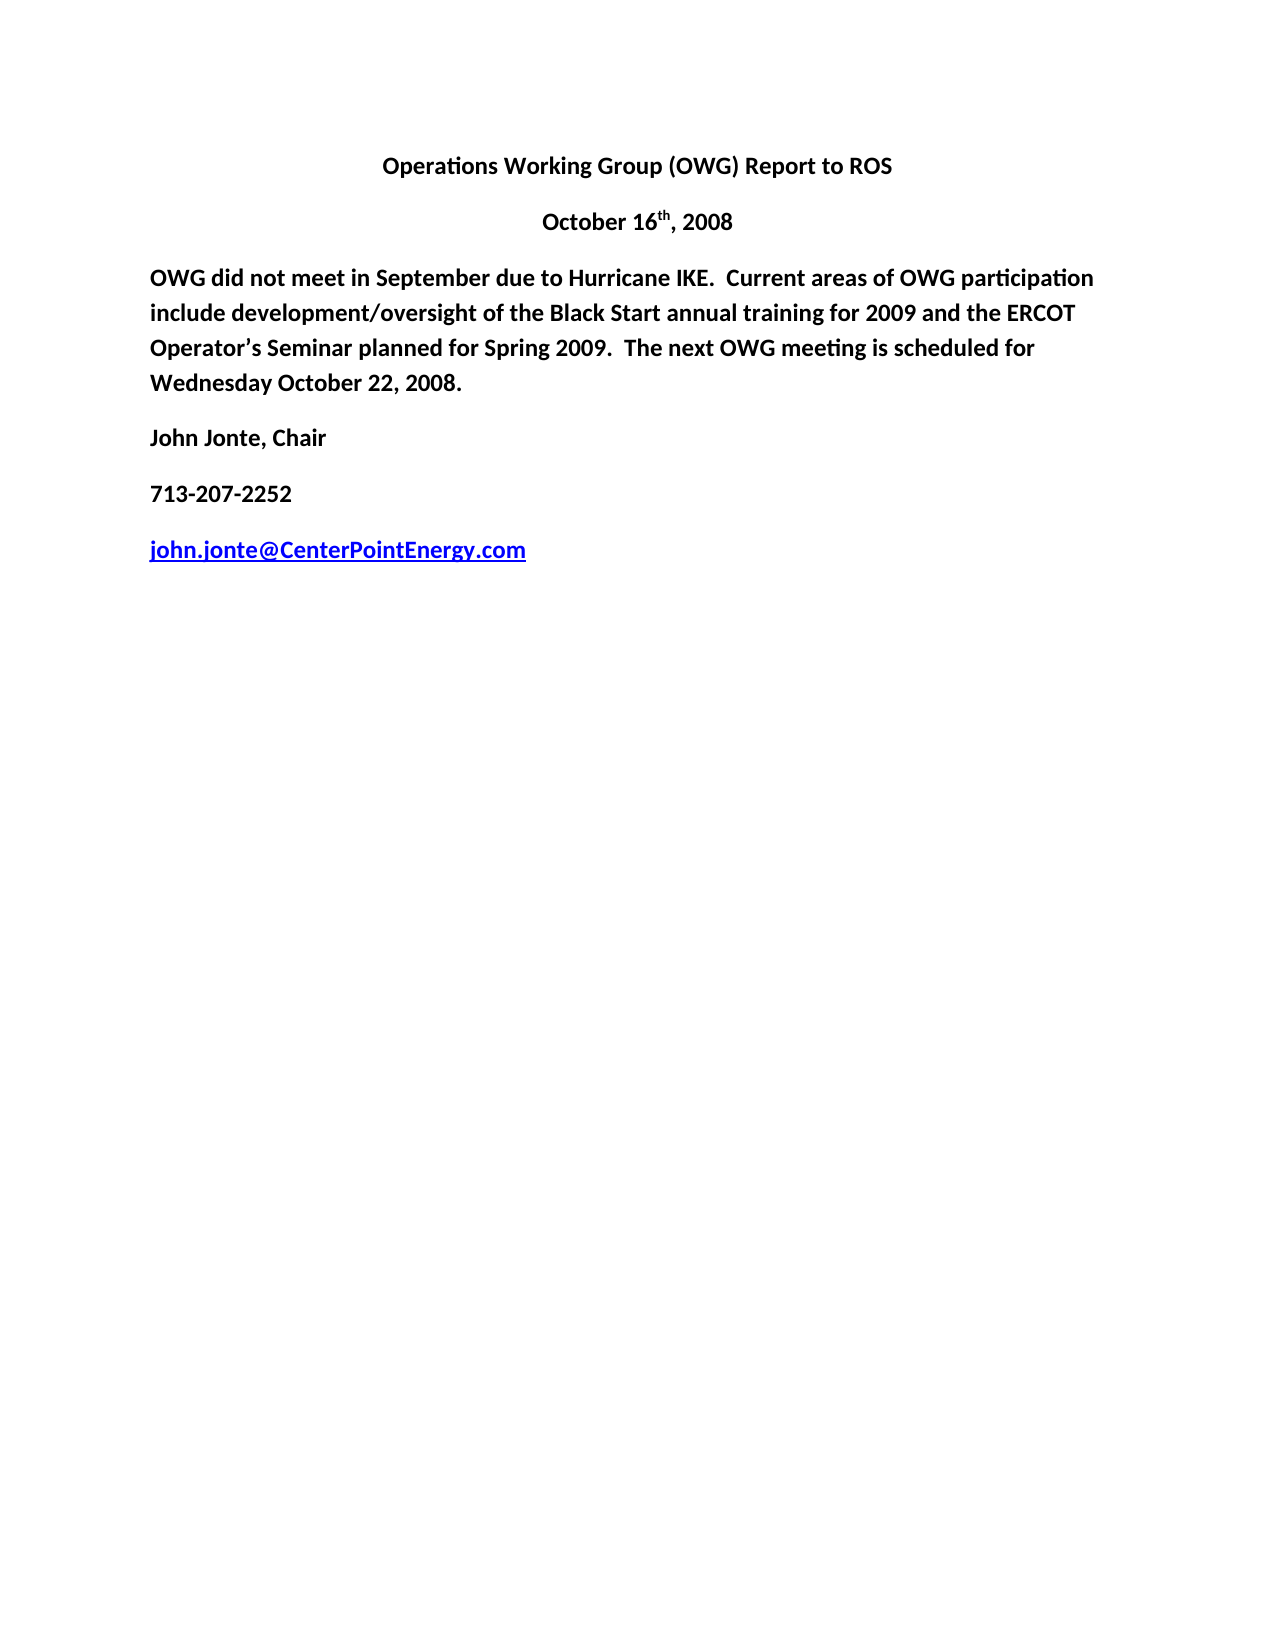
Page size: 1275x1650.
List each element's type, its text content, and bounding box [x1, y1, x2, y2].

text October 16th, 2008 [150, 206, 1125, 236]
text John Jonte, Chair [150, 422, 1125, 453]
text john.jonte@CenterPointEnergy.com [150, 534, 1125, 565]
text Operations Working Group (OWG) Report to ROS [150, 150, 1125, 181]
text 713-207-2252 [150, 478, 1125, 509]
text OWG did not meet in September due to Hurricane IKE. Current areas of OWG participation include development/oversight of the Black Start annual training for 2009 and the ERCOT Operator’s Seminar planned for Spring 2009. The next OWG meeting is scheduled for Wednesday October 22, 2008. [150, 262, 1125, 397]
